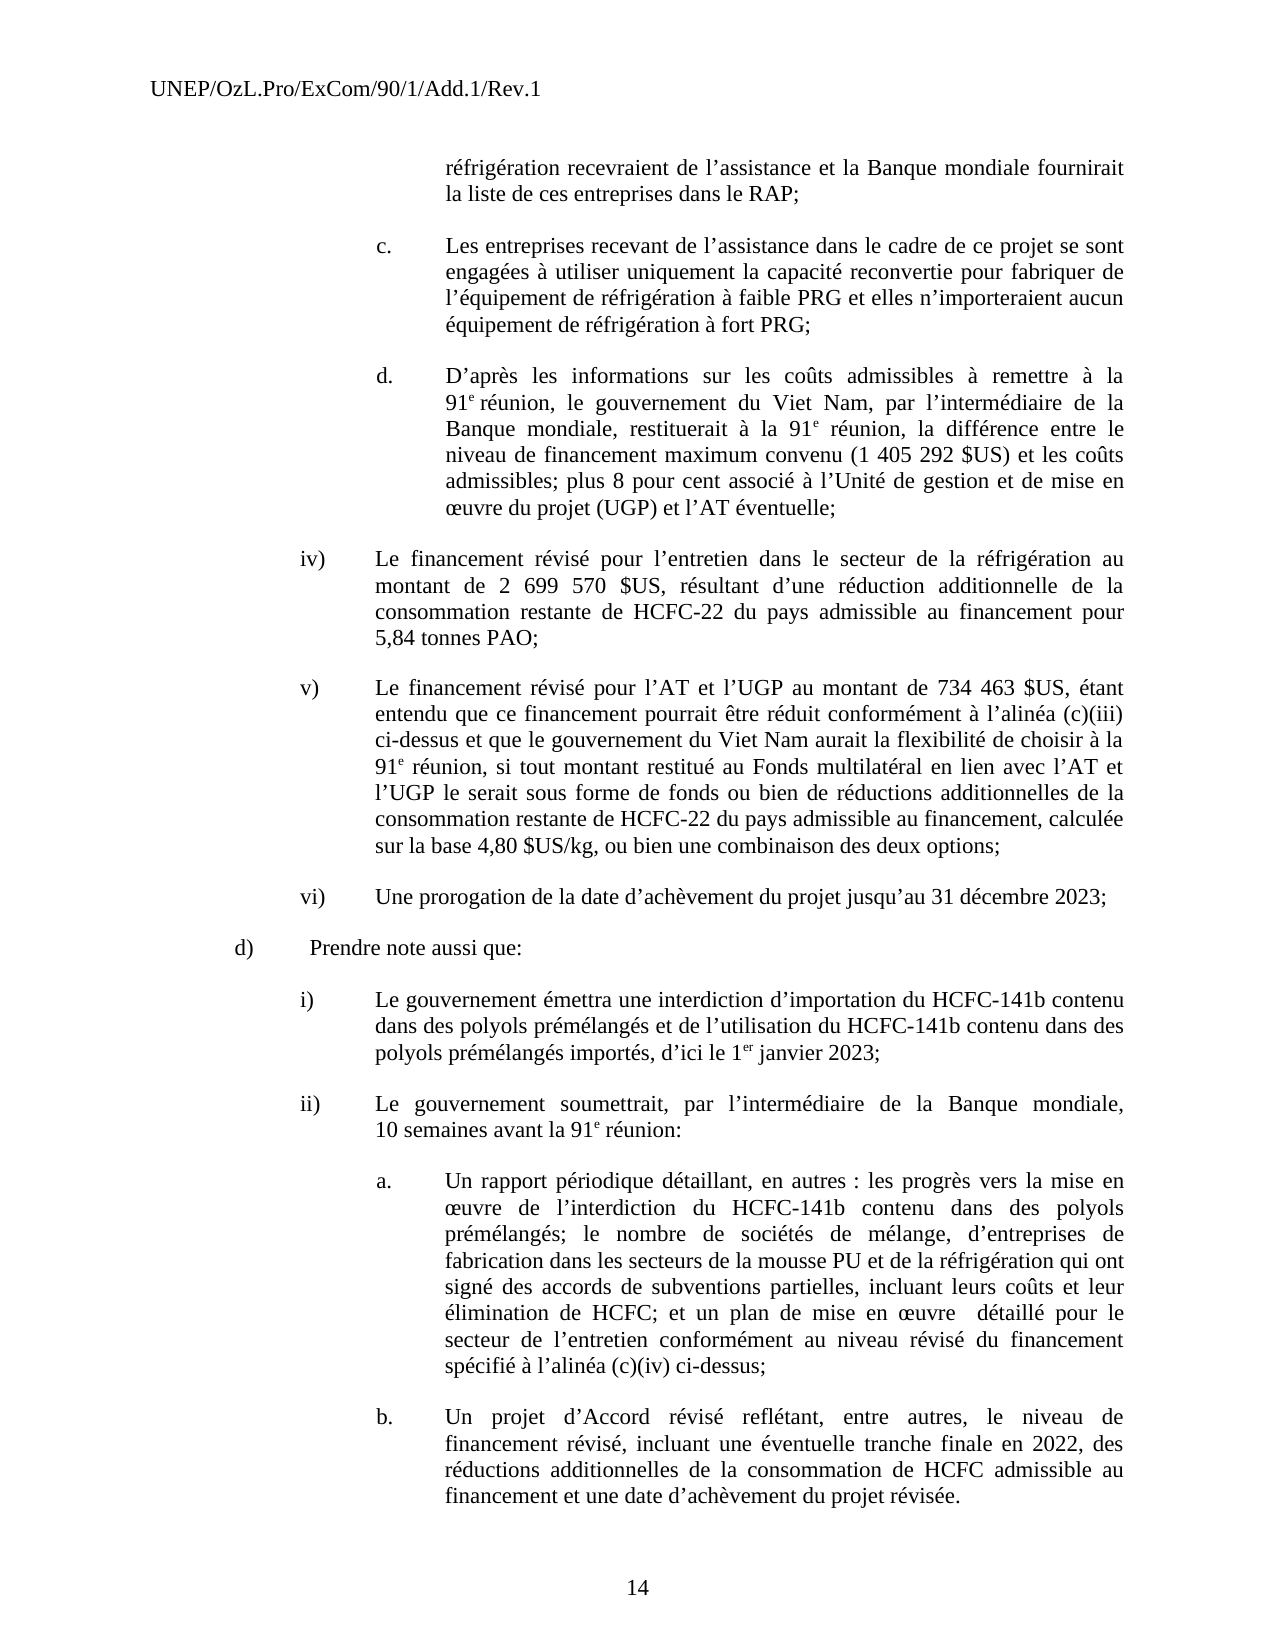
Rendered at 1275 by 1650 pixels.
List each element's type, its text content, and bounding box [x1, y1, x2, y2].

subtitle Le gouvernement émettra une interdiction d’importation du HCFC-141b contenu dans des polyols prémélangés et de l’utilisation du HCFC-141b contenu dans des polyols prémélangés importés, d’ici le 1er janvier 2023; [300, 986, 1125, 1065]
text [376, 154, 1125, 207]
text Les entreprises recevant de l’assistance dans le cadre de ce projet se sont engagées à utiliser uniquement la capacité reconvertie pour fabriquer de l’équipement de réfrigération à faible PRG et elles n’importeraient aucun équipement de réfrigération à fort PRG; [376, 232, 1125, 337]
list Un rapport périodique détaillant, en autres : les progrès vers la mise en œuvre de l’interdiction du HCFC-141b contenu dans des polyols prémélangés; le nombre de sociétés de mélange, d’entreprises de fabrication dans les secteurs de la mousse PU et de la réfrigération qui ont signé des accords de subventions partielles, incluant leurs coûts et leur élimination de HCFC; et un plan de mise en œuvre détaillé pour le secteur de l’entretien conformément au niveau révisé du financement spécifié à l’alinéa (c)(iv) ci-dessus; [376, 1168, 1125, 1378]
subtitle Prendre note aussi que: [234, 934, 1125, 961]
text D’après les informations sur les coûts admissibles à remettre à la 91e réunion, le gouvernement du Viet Nam, par l’intermédiaire de la Banque mondiale, restituerait à la 91e réunion, la différence entre le niveau de financement maximum convenu (1 405 292 $US) et les coûts admissibles; plus 8 pour cent associé à l’Unité de gestion et de mise en œuvre du projet (UGP) et l’AT éventuelle; [376, 362, 1125, 520]
subtitle Le financement révisé pour l’AT et l’UGP au montant de 734 463 $US, étant entendu que ce financement pourrait être réduit conformément à l’alinéa (c)(iii) ci-dessus et que le gouvernement du Viet Nam aurait la flexibilité de choisir à la 91e réunion, si tout montant restitué au Fonds multilatéral en lien avec l’AT et l’UGP le serait sous forme de fonds ou bien de réductions additionnelles de la consommation restante de HCFC-22 du pays admissible au financement, calculée sur la base 4,80 $US/kg, ou bien une combinaison des deux options; [300, 674, 1125, 858]
text Un projet d’Accord révisé reflétant, entre autres, le niveau de financement révisé, incluant une éventuelle tranche finale en 2022, des réductions additionnelles de la consommation de HCFC admissible au financement et une date d’achèvement du projet révisée. [376, 1403, 1125, 1509]
subtitle Une prorogation de la date d’achèvement du projet jusqu’au 31 décembre 2023; [300, 883, 1125, 909]
subtitle Le gouvernement soumettrait, par l’intermédiaire de la Banque mondiale, 10 semaines avant la 91e réunion: [300, 1090, 1125, 1143]
subtitle Le financement révisé pour l’entretien dans le secteur de la réfrigération au montant de 2 699 570 $US, résultant d’une réduction additionnelle de la consommation restante de HCFC-22 du pays admissible au financement pour 5,84 tonnes PAO; [300, 545, 1125, 651]
